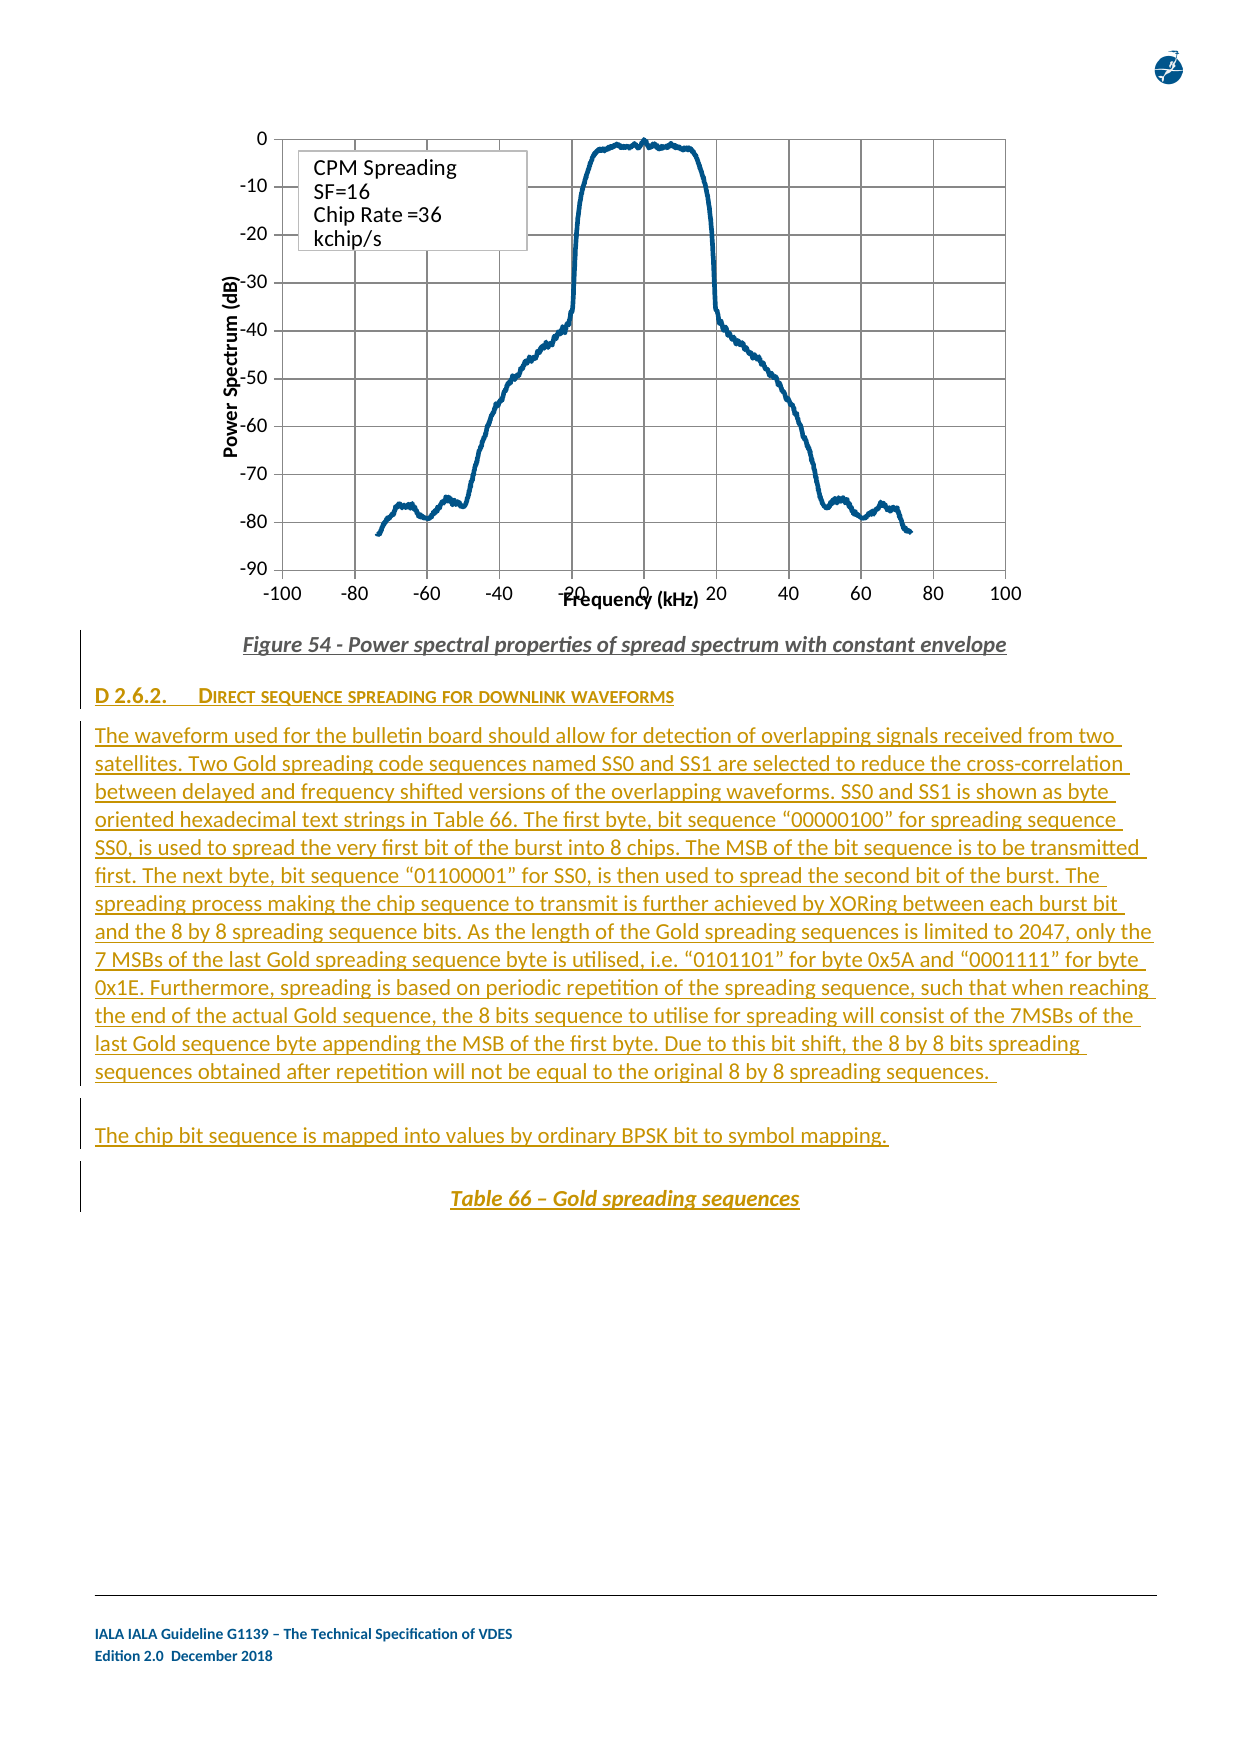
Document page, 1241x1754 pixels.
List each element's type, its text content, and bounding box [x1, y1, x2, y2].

picture [1123, 0, 1241, 119]
text Figure - Power spectral properties of spread spectrum with constant envelope [94, 630, 1157, 658]
